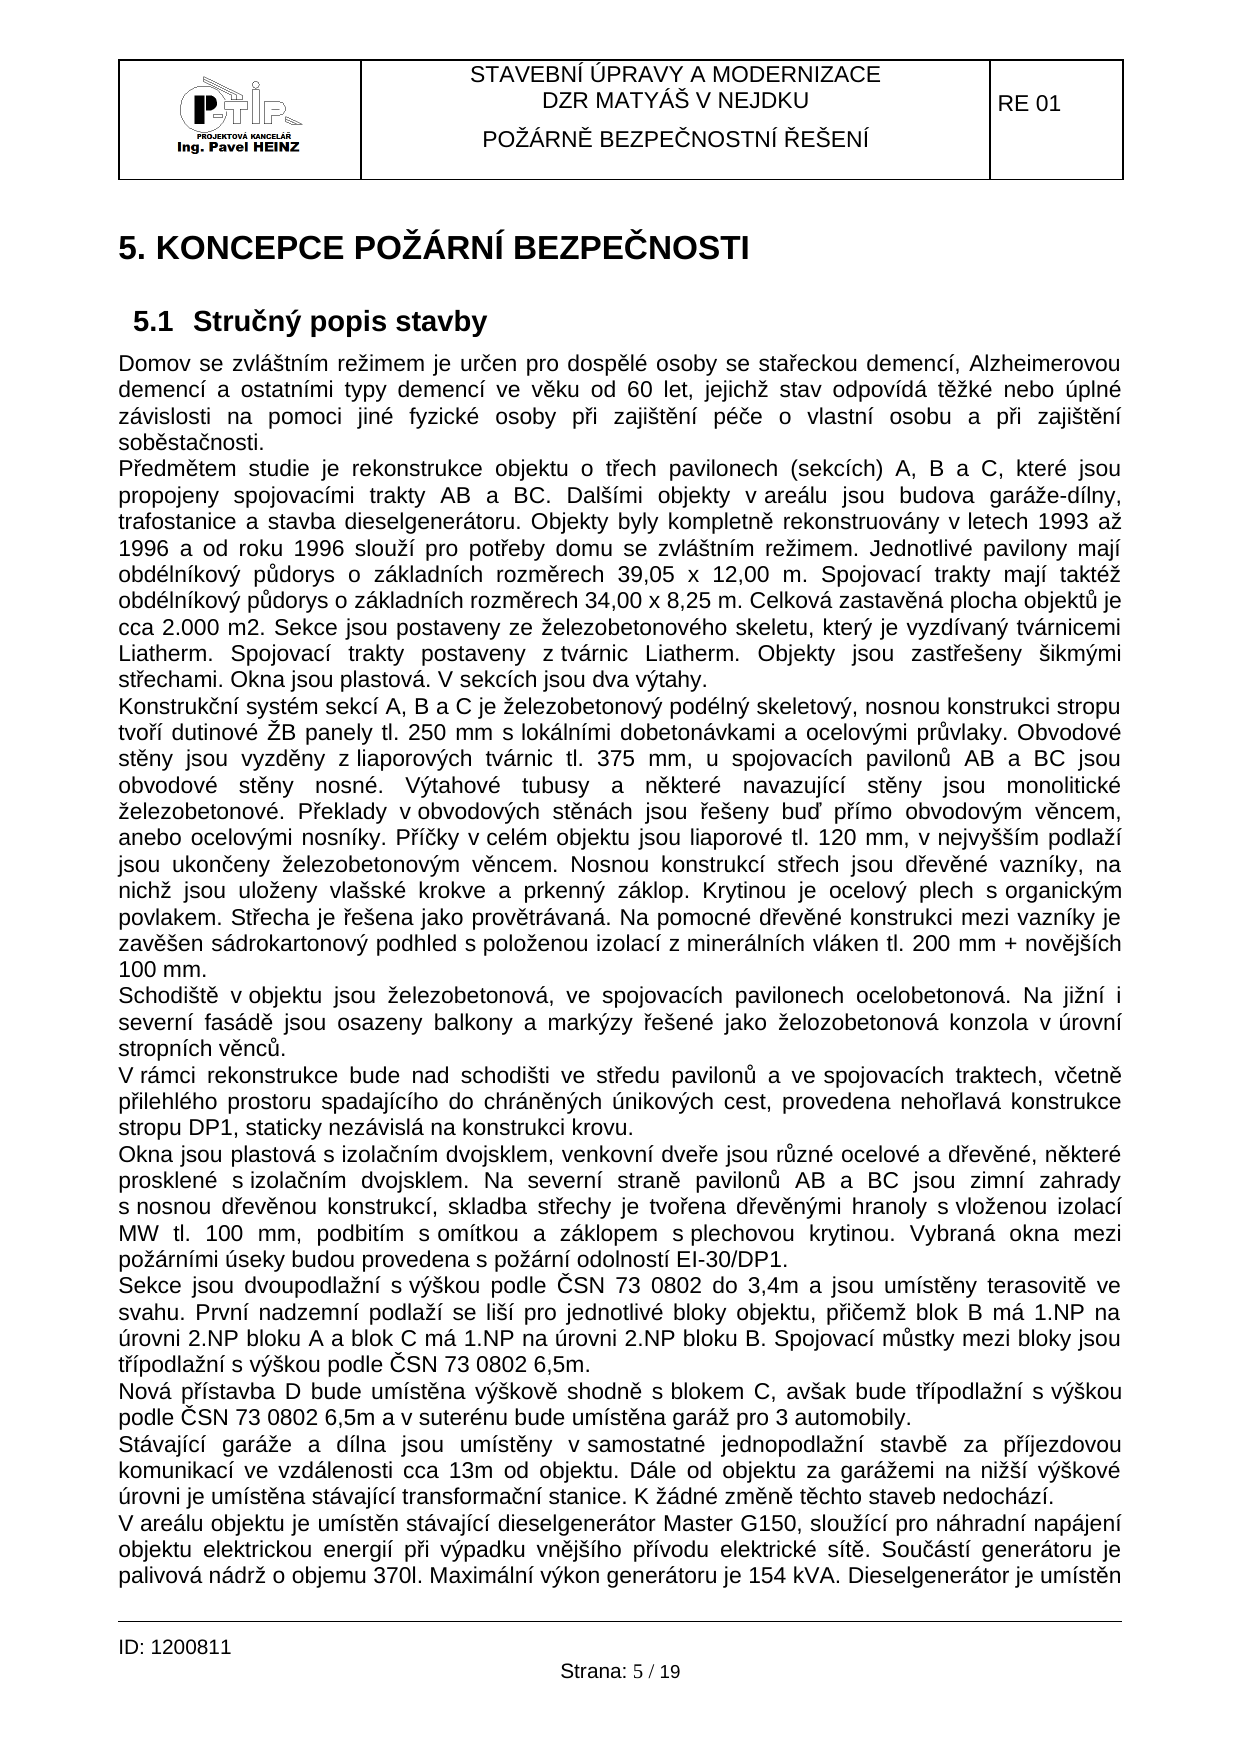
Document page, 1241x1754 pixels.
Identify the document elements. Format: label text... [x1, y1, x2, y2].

text Nová přístavba D bude umístěna výškově shodně s blokem C, avšak bude třípodlažní s výškou podle ČSN 73 0802 6,5m a v suterénu bude umístěna garáž pro 3 automobily. [118, 1378, 1122, 1431]
text Schodiště v objektu jsou železobetonová, ve spojovacích pavilonech ocelobetonová. Na jižní i severní fasádě jsou osazeny balkony a markýzy řešené jako želozobetonová konzola v úrovní stropních věnců. [118, 982, 1122, 1062]
text V rámci rekonstrukce bude nad schodišti ve středu pavilonů a ve spojovacích traktech, včetně přilehlého prostoru spadajícího do chráněných únikových cest, provedena nehořlavá konstrukce stropu DP1, staticky nezávislá na konstrukci krovu. [118, 1062, 1122, 1141]
text Konstrukční systém sekcí A, B a C je železobetonový podélný skeletový, nosnou konstrukci stropu tvoří dutinové ŽB panely tl. 250 mm s lokálními dobetonávkami a ocelovými průvlaky. Obvodové stěny jsou vyzděny z liaporových tvárnic tl. 375 mm, u spojovacích pavilonů AB a BC jsou obvodové stěny nosné. Výtahové tubusy a některé navazující stěny jsou monolitické železobetonové. Překlady v obvodových stěnách jsou řešeny buď přímo obvodovým věncem, anebo ocelovými nosníky. Příčky v celém objektu jsou liaporové tl. 120 mm, v nejvyšším podlaží jsou ukončeny železobetonovým věncem. Nosnou konstrukcí střech jsou dřevěné vazníky, na nichž jsou uloženy vlašské krokve a prkenný záklop. Krytinou je ocelový plech s organickým povlakem. Střecha je řešena jako provětrávaná. Na pomocné dřevěné konstrukci mezi vazníky je zavěšen sádrokartonový podhled s položenou izolací z minerálních vláken tl. 200 mm + novějších 100 mm. [118, 693, 1122, 982]
text Okna jsou plastová s izolačním dvojsklem, venkovní dveře jsou různé ocelové a dřevěné, některé prosklené s izolačním dvojsklem. Na severní straně pavilonů AB a BC jsou zimní zahrady s nosnou dřevěnou konstrukcí, skladba střechy je tvořena dřevěnými hranoly s vloženou izolací MW tl. 100 mm, podbitím s omítkou a záklopem s plechovou krytinou. Vybraná okna mezi požárními úseky budou provedena s požární odolností EI-30/DP1. [118, 1141, 1122, 1272]
text Stávající garáže a dílna jsou umístěny v samostatné jednopodlažní stavbě za příjezdovou komunikací ve vzdálenosti cca 13m od objektu. Dále od objektu za garážemi na nižší výškové úrovni je umístěna stávající transformační stanice. K žádné změně těchto staveb nedochází. [118, 1431, 1122, 1509]
subtitle koncepce požární bezpečnosti [118, 228, 1122, 266]
text Domov se zvláštním režimem je určen pro dospělé osoby se stařeckou demencí, Alzheimerovou demencí a ostatními typy demencí ve věku od 60 let, jejichž stav odpovídá těžké nebo úplné závislosti na pomoci jiné fyzické osoby při zajištění péče o vlastní osobu a při zajištění soběstačnosti. [118, 350, 1122, 455]
text Předmětem studie je rekonstrukce objektu o třech pavilonech (sekcích) A, B a C, které jsou propojeny spojovacími trakty AB a BC. Dalšími objekty v areálu jsou budova garáže-dílny, trafostanice a stavba dieselgenerátoru. Objekty byly kompletně rekonstruovány v letech 1993 až od roku 1996 slouží pro potřeby domu se zvláštním režimem. Jednotlivé pavilony mají obdélníkový půdorys o základních rozměrech 39,05 x . Spojovací trakty mají taktéž obdélníkový půdorys o základních rozměrech 34,00 x . Celková zastavěná plocha objektů je cca . Sekce jsou postaveny ze železobetonového skeletu, který je vyzdívaný tvárnicemi Liatherm. Spojovací trakty postaveny z tvárnic Liatherm. Objekty jsou zastřešeny šikmými střechami. Okna jsou plastová. V sekcích jsou dva výtahy. [118, 455, 1122, 693]
picture [172, 73, 307, 163]
text Sekce jsou dvoupodlažní s výškou podle ČSN 73 0802 do 3,4m a jsou umístěny terasovitě ve svahu. První nadzemní podlaží se liší pro jednotlivé bloky objektu, přičemž blok B má 1.NP na úrovni 2.NP bloku A a blok C má 1.NP na úrovni 2.NP bloku B. Spojovací můstky mezi bloky jsou třípodlažní s výškou podle ČSN 73 0802 6,5m. [118, 1272, 1122, 1378]
subtitle Stručný popis stavby [133, 304, 1122, 337]
